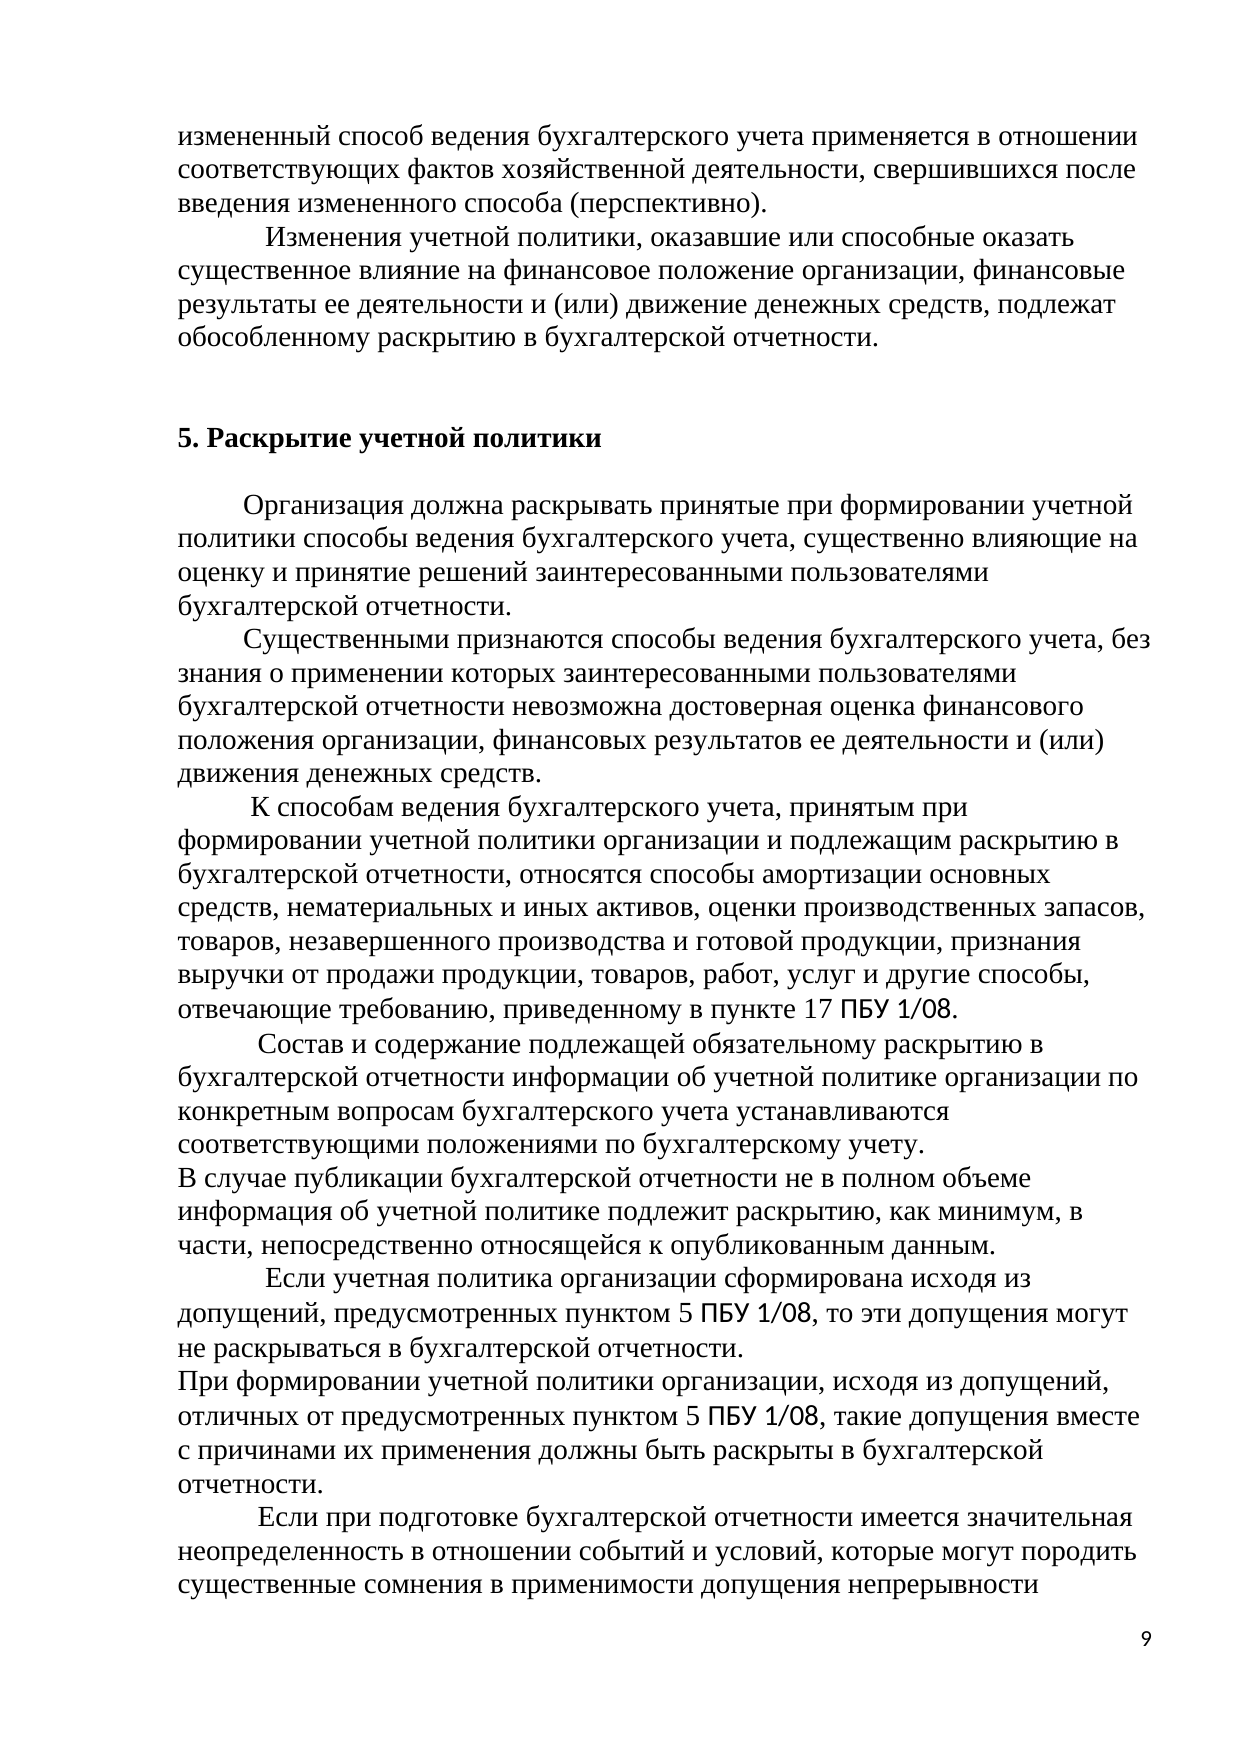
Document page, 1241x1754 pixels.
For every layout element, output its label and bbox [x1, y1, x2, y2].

text [177, 420, 1152, 1600]
text [177, 118, 1152, 353]
